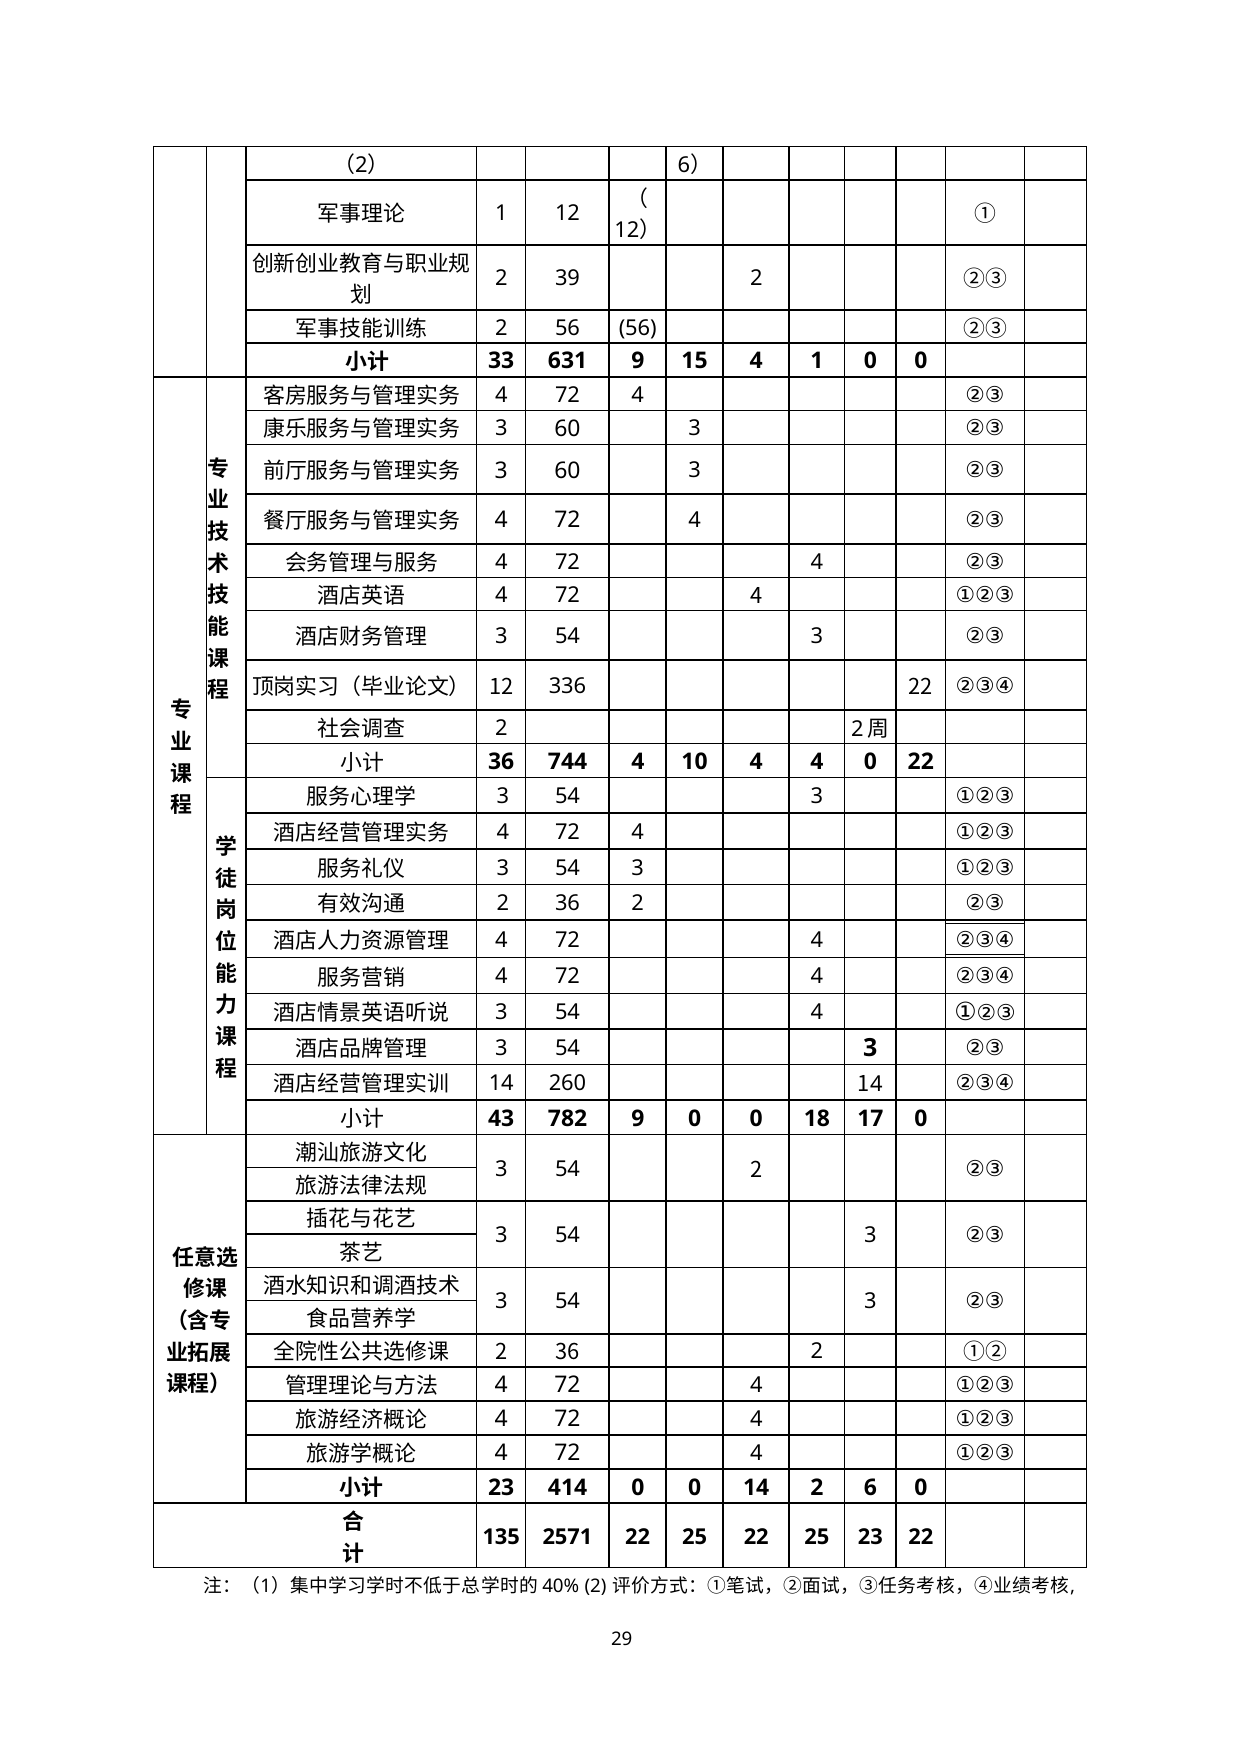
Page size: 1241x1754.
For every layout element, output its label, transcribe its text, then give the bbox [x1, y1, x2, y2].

table_cell [610, 1202, 665, 1266]
table_cell 25 [667, 1504, 722, 1567]
table_cell [610, 445, 665, 493]
table_cell [724, 850, 788, 883]
table_cell 酒水知识和调酒技术 [247, 1268, 476, 1299]
table_cell 54 [526, 1268, 608, 1333]
table_cell [845, 1402, 895, 1434]
table_cell [897, 147, 945, 179]
table_cell [790, 711, 844, 742]
table_cell 小计 [247, 1101, 476, 1133]
table_cell [1025, 445, 1086, 493]
table_cell [667, 850, 722, 883]
table_cell 54 [526, 1030, 608, 1064]
table_cell 2 [477, 711, 525, 742]
table_cell [526, 711, 608, 742]
table_cell [897, 778, 945, 812]
table_cell （6） [667, 147, 722, 179]
table_cell 15 [667, 344, 722, 376]
table_cell [1025, 1065, 1086, 1099]
table_cell [897, 958, 945, 992]
table_cell 2 [477, 1335, 525, 1366]
table_cell 18 [790, 1101, 844, 1133]
table_cell ①②③ [946, 578, 1024, 609]
table_cell 4 [790, 744, 844, 777]
table_cell [946, 711, 1024, 742]
table_cell 1 [477, 181, 525, 244]
table_cell [724, 378, 788, 409]
table_cell 学徒岗位能力课程 [207, 778, 245, 1133]
table_cell 72 [526, 1368, 608, 1400]
table_cell 3 [477, 850, 525, 883]
table_cell [790, 1402, 844, 1434]
table_cell 4 [477, 378, 525, 409]
table_cell 4 [724, 1368, 788, 1400]
table_cell [845, 445, 895, 493]
table_cell [610, 246, 665, 309]
table_cell [946, 1470, 1024, 1502]
table_cell 4 [790, 921, 844, 957]
table_cell [667, 994, 722, 1028]
table_cell 9 [610, 344, 665, 376]
table_cell 22 [897, 744, 945, 777]
table_cell 4 [790, 958, 844, 992]
table_cell 酒店经营管理实训 [247, 1065, 476, 1099]
table_cell [667, 1030, 722, 1064]
table_cell [845, 1335, 895, 1366]
table_cell 414 [526, 1470, 608, 1502]
table_cell 33 [477, 344, 525, 376]
table_cell [1025, 1504, 1086, 1567]
table_cell ①②③ [946, 814, 1024, 848]
table_cell 72 [526, 814, 608, 848]
table_cell 4 [667, 495, 722, 543]
table_cell [845, 495, 895, 543]
table_cell ①②③ [946, 850, 1024, 883]
table_cell [897, 1202, 945, 1266]
table_cell ①②③ [946, 778, 1024, 812]
table_cell [790, 147, 844, 179]
table_cell [1025, 611, 1086, 659]
table_cell [790, 1268, 844, 1333]
table_cell [724, 921, 788, 957]
table_cell 4 [477, 1402, 525, 1434]
table_cell [897, 921, 945, 957]
table_cell [724, 778, 788, 812]
table_cell [790, 850, 844, 883]
table_cell 插花与花艺 [247, 1202, 476, 1233]
table_cell [667, 1368, 722, 1400]
table_cell 小计 [247, 1470, 476, 1502]
table_cell [1025, 1030, 1086, 1064]
table_cell 25 [790, 1504, 844, 1567]
table_cell [610, 1368, 665, 1400]
table_cell (56) [610, 311, 665, 342]
table_cell 3 [477, 994, 525, 1028]
table_cell 军事技能训练 [247, 311, 476, 342]
table_cell [610, 958, 665, 992]
table_cell ② [946, 147, 1024, 179]
table_cell 72 [526, 378, 608, 409]
table_cell [946, 1504, 1024, 1567]
table_cell [610, 1436, 665, 1468]
table_cell 2 [790, 1470, 844, 1502]
table_cell [610, 1402, 665, 1434]
table_cell [1025, 181, 1086, 244]
table_cell 0 [897, 1470, 945, 1502]
table_cell 4 [610, 744, 665, 777]
table_cell 客房服务与管理实务 [247, 378, 476, 409]
table_cell 72 [526, 958, 608, 992]
table_cell [667, 885, 722, 919]
table_cell [1025, 921, 1086, 957]
table_cell 782 [526, 1101, 608, 1133]
table_cell [667, 921, 722, 957]
table_cell 大学生心理健康教育（2） [247, 147, 476, 179]
table_cell [724, 1335, 788, 1366]
table_cell 2周 [845, 711, 895, 742]
table_cell [724, 994, 788, 1028]
table_cell 2571 [526, 1504, 608, 1567]
table_cell 54 [526, 994, 608, 1028]
table_cell [946, 344, 1024, 376]
table_cell 3 [477, 611, 525, 659]
table_cell [845, 311, 895, 342]
table_cell [610, 1030, 665, 1064]
table_cell 4 [790, 545, 844, 576]
table_cell [845, 885, 895, 919]
table_cell [790, 1368, 844, 1400]
table_cell [897, 578, 945, 609]
table_cell 12 [477, 661, 525, 709]
table_cell 2 [724, 1135, 788, 1200]
table_cell [724, 181, 788, 244]
table_cell 60 [526, 445, 608, 493]
table_cell 军事理论 [247, 181, 476, 244]
table_cell 2 [477, 246, 525, 309]
table_cell 4 [724, 744, 788, 777]
table_cell [845, 958, 895, 992]
table_cell [790, 246, 844, 309]
table_cell [1025, 778, 1086, 812]
table_cell [724, 445, 788, 493]
table_cell [724, 885, 788, 919]
table_cell 22 [897, 1504, 945, 1567]
table_cell 135 [477, 1504, 525, 1567]
table_cell [667, 958, 722, 992]
table_cell [1025, 495, 1086, 543]
table_cell 4 [477, 921, 525, 957]
table_cell 36 [477, 744, 525, 777]
table_cell 6 [845, 1470, 895, 1502]
table_cell [1025, 885, 1086, 919]
table_cell [1025, 411, 1086, 443]
table_cell [946, 1101, 1024, 1133]
table_cell [897, 495, 945, 543]
table_cell 72 [526, 921, 608, 957]
table_cell 潮汕旅游文化 [247, 1135, 476, 1167]
table_cell [724, 661, 788, 709]
table_cell [790, 885, 844, 919]
table_cell [845, 814, 895, 848]
table_cell 有效沟通 [247, 885, 476, 919]
table_cell 4 [610, 814, 665, 848]
table_cell ②③ [946, 445, 1024, 493]
table_cell 0 [897, 344, 945, 376]
table_cell [790, 1135, 844, 1200]
table_cell [667, 181, 722, 244]
table_cell 4 [477, 1436, 525, 1468]
table_cell [724, 147, 788, 179]
table_cell 0 [667, 1101, 722, 1133]
table_cell [790, 311, 844, 342]
table_cell 全院性公共选修课 [247, 1335, 476, 1366]
table_cell [1025, 994, 1086, 1028]
table_cell 4 [724, 1436, 788, 1468]
table_cell 336 [526, 661, 608, 709]
table_cell 4 [724, 344, 788, 376]
table_cell 72 [526, 495, 608, 543]
table_cell [724, 311, 788, 342]
table_cell [610, 411, 665, 443]
table_cell 72 [526, 578, 608, 609]
table_cell [610, 921, 665, 957]
table_cell 3 [610, 850, 665, 883]
table_cell 22 [897, 661, 945, 709]
table_cell 专业 课程 [154, 378, 206, 1133]
table_cell 0 [724, 1101, 788, 1133]
table_cell [897, 1335, 945, 1366]
table_cell 54 [526, 1135, 608, 1200]
table_cell [897, 611, 945, 659]
table_cell [845, 147, 895, 179]
table_cell [845, 994, 895, 1028]
table_cell [1025, 850, 1086, 883]
table_cell [1025, 1101, 1086, 1133]
table_cell [845, 545, 895, 576]
table_cell 旅游经济概论 [247, 1402, 476, 1434]
table_cell [790, 661, 844, 709]
table_cell [790, 1202, 844, 1266]
table_cell 72 [526, 1436, 608, 1468]
table_cell 旅游法律法规 [247, 1168, 476, 1200]
table_cell [1025, 578, 1086, 609]
table_cell [790, 1030, 844, 1064]
table_cell 2 [724, 246, 788, 309]
table_cell [897, 378, 945, 409]
table_cell ① [946, 181, 1024, 244]
table_cell [845, 246, 895, 309]
table_cell 0 [667, 1470, 722, 1502]
table_cell [1025, 958, 1086, 992]
table_cell 0 [845, 344, 895, 376]
table_cell [1025, 1470, 1086, 1502]
table_cell [845, 661, 895, 709]
table_cell [1025, 311, 1086, 342]
table_cell [897, 814, 945, 848]
table_cell 餐厅服务与管理实务 [247, 495, 476, 543]
table_cell [610, 1065, 665, 1099]
table_cell [897, 181, 945, 244]
table_cell [897, 994, 945, 1028]
table_cell 3 [790, 611, 844, 659]
table_cell 3 [790, 778, 844, 812]
table_cell 2 [610, 885, 665, 919]
table_cell 合计 [154, 1504, 476, 1567]
table_cell ②③④ [946, 958, 1024, 992]
table_cell [1025, 1135, 1086, 1200]
table_cell [790, 814, 844, 848]
table_cell 4 [477, 1368, 525, 1400]
table_cell [897, 246, 945, 309]
table_cell ②③ [946, 545, 1024, 576]
table_cell [845, 611, 895, 659]
table_cell 54 [526, 611, 608, 659]
table_cell [724, 958, 788, 992]
table_cell 60 [526, 411, 608, 443]
table_cell 14 [477, 1065, 525, 1099]
table_cell 2 [790, 1335, 844, 1366]
table_cell [667, 1065, 722, 1099]
table_cell 72 [526, 545, 608, 576]
table_cell 服务心理学 [247, 778, 476, 812]
table_cell 54 [526, 850, 608, 883]
table_cell 社会调查 [247, 711, 476, 742]
table_cell 260 [526, 1065, 608, 1099]
table_cell ①②③ [946, 1368, 1024, 1400]
table_cell 酒店财务管理 [247, 611, 476, 659]
table_cell 会务管理与服务 [247, 545, 476, 576]
table_cell [897, 1436, 945, 1468]
table_cell 3 [477, 1268, 525, 1333]
table_cell 4 [724, 1402, 788, 1434]
table_cell 54 [526, 778, 608, 812]
table_cell [724, 1202, 788, 1266]
table_cell ②③ [946, 885, 1024, 919]
table_cell 0 [610, 1470, 665, 1502]
table_cell [610, 994, 665, 1028]
table_cell ②③ [946, 246, 1024, 309]
table_cell [897, 850, 945, 883]
table_cell ②③ [946, 311, 1024, 342]
table_cell [897, 445, 945, 493]
table_cell 14 [845, 1065, 895, 1099]
table_cell [897, 1268, 945, 1333]
table_cell [667, 1436, 722, 1468]
table_cell [1025, 1268, 1086, 1333]
table_cell 72 [526, 1402, 608, 1434]
table_cell 3 [845, 1030, 895, 1064]
table_cell 3 [845, 1268, 895, 1333]
table_cell [790, 578, 844, 609]
table_cell ②③ [946, 495, 1024, 543]
table_cell 22 [610, 1504, 665, 1567]
table_cell [790, 1436, 844, 1468]
table_cell ②③ [946, 611, 1024, 659]
table_cell [610, 661, 665, 709]
table_cell [724, 1030, 788, 1064]
table_cell [845, 578, 895, 609]
table_cell [667, 545, 722, 576]
table_cell [610, 495, 665, 543]
table_cell 3 [477, 1202, 525, 1266]
table_cell [790, 181, 844, 244]
table_cell [897, 1030, 945, 1064]
table_cell [610, 1335, 665, 1366]
table_cell [724, 495, 788, 543]
table_cell 服务营销 [247, 958, 476, 992]
table_cell 4 [477, 958, 525, 992]
table_cell [667, 578, 722, 609]
table_cell [1025, 545, 1086, 576]
table_cell 744 [526, 744, 608, 777]
table_cell [667, 1335, 722, 1366]
table_cell [897, 1402, 945, 1434]
table_cell [897, 885, 945, 919]
table_cell 管理理论与方法 [247, 1368, 476, 1400]
table_cell ①②③ [946, 1402, 1024, 1434]
table_cell [1025, 1335, 1086, 1366]
table_cell 4 [724, 578, 788, 609]
table_cell 14 [724, 1470, 788, 1502]
table_cell [667, 814, 722, 848]
table_cell [845, 411, 895, 443]
table_cell ②③ [946, 378, 1024, 409]
table_cell 4 [610, 378, 665, 409]
table_cell ②③④ [946, 661, 1024, 709]
table_cell [897, 311, 945, 342]
table_cell 小计 [247, 344, 476, 376]
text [203, 1568, 1075, 1601]
table_cell 0 [845, 744, 895, 777]
table_cell 39 [526, 246, 608, 309]
table_cell [667, 1202, 722, 1266]
table_cell 旅游学概论 [247, 1436, 476, 1468]
table_cell ①②③ [946, 1436, 1024, 1468]
table_cell 3 [667, 411, 722, 443]
table_cell [946, 744, 1024, 777]
table_cell 23 [477, 1470, 525, 1502]
table_cell 专业技术 技能 课程 [207, 378, 245, 777]
table_cell 创新创业教育与职业规划 [247, 246, 476, 309]
table_cell [946, 924, 1024, 954]
table_cell 2 [477, 885, 525, 919]
table_cell 43 [477, 1101, 525, 1133]
table_cell 3 [845, 1202, 895, 1266]
table_cell [897, 711, 945, 742]
table_cell [845, 1436, 895, 1468]
table_cell [1025, 744, 1086, 777]
table_cell 酒店品牌管理 [247, 1030, 476, 1064]
table_cell ②③ [946, 1030, 1024, 1064]
table_cell 36 [526, 1335, 608, 1366]
table_cell 康乐服务与管理实务 [247, 411, 476, 443]
table_cell [610, 1135, 665, 1200]
table_cell [845, 778, 895, 812]
table_cell 3 [477, 445, 525, 493]
table_cell 3 [667, 445, 722, 493]
table_cell [845, 181, 895, 244]
table_cell [610, 578, 665, 609]
table_cell [1025, 814, 1086, 848]
table_cell [1025, 147, 1086, 179]
table_cell [1025, 1368, 1086, 1400]
table_cell 任意选修课 （含专业拓展课程） [154, 1135, 245, 1502]
table_cell 10 [667, 744, 722, 777]
table_cell [897, 545, 945, 576]
table_cell 酒店经营管理实务 [247, 814, 476, 848]
table_cell 1 [790, 344, 844, 376]
table_cell [724, 1268, 788, 1333]
table_cell [1025, 1402, 1086, 1434]
table_cell [667, 1402, 722, 1434]
table_cell 3 [477, 778, 525, 812]
table_cell 9 [610, 1101, 665, 1133]
table_cell 酒店人力资源管理 [247, 921, 476, 957]
table_cell ②③ [946, 1135, 1024, 1200]
table_cell 顶岗实习（毕业论文） [247, 661, 476, 709]
table_cell ①②③ [946, 994, 1024, 1028]
table_cell [845, 1135, 895, 1200]
table_cell 4 [477, 545, 525, 576]
table_cell [724, 1065, 788, 1099]
table_cell [897, 1368, 945, 1400]
table_cell [845, 921, 895, 957]
table_cell 4 [790, 994, 844, 1028]
table_cell [790, 411, 844, 443]
table_cell 631 [526, 344, 608, 376]
table_cell [667, 711, 722, 742]
table_cell 2 [477, 311, 525, 342]
table_cell 3 [477, 1135, 525, 1200]
table_cell [790, 1065, 844, 1099]
table_cell [667, 246, 722, 309]
table_cell 17 [845, 1101, 895, 1133]
table_cell [667, 1268, 722, 1333]
table_cell [1025, 1202, 1086, 1266]
table_cell [724, 711, 788, 742]
table_cell 酒店英语 [247, 578, 476, 609]
table_cell [667, 1135, 722, 1200]
table_cell [897, 411, 945, 443]
table_cell 4 [477, 578, 525, 609]
table_cell [790, 445, 844, 493]
table_cell [845, 1368, 895, 1400]
table_cell [667, 311, 722, 342]
table_cell 小计 [247, 744, 476, 777]
table_cell [610, 147, 665, 179]
table_cell [1025, 661, 1086, 709]
table_cell [897, 1065, 945, 1099]
table_cell 12 [526, 181, 608, 244]
table_cell 茶艺 [247, 1235, 476, 1266]
table_cell [845, 850, 895, 883]
table_cell [667, 611, 722, 659]
table_cell 3 [477, 411, 525, 443]
table_cell [724, 814, 788, 848]
table_cell [610, 711, 665, 742]
table_cell ①② [946, 1335, 1024, 1366]
table_cell [724, 411, 788, 443]
table_cell 36 [526, 885, 608, 919]
table_cell [897, 1135, 945, 1200]
table_cell 食品营养学 [247, 1301, 476, 1333]
table_cell 服务礼仪 [247, 850, 476, 883]
table_cell [610, 611, 665, 659]
table_cell [724, 545, 788, 576]
table_cell [667, 378, 722, 409]
table_cell [1025, 1436, 1086, 1468]
table_cell ②③ [946, 1202, 1024, 1266]
table_cell [610, 778, 665, 812]
table_cell ②③ [946, 1268, 1024, 1333]
table_cell [1025, 378, 1086, 409]
table_cell [790, 378, 844, 409]
table_cell [1025, 711, 1086, 742]
table_cell [610, 1268, 665, 1333]
table_cell 0 [897, 1101, 945, 1133]
table_cell [845, 378, 895, 409]
table_cell ②③ [946, 411, 1024, 443]
table_cell 4 [477, 495, 525, 543]
table_cell [667, 778, 722, 812]
table_cell [1025, 246, 1086, 309]
table_cell 酒店情景英语听说 [247, 994, 476, 1028]
table_cell 前厅服务与管理实务 [247, 445, 476, 493]
table_cell ②③④ [946, 1065, 1024, 1099]
table_cell [724, 611, 788, 659]
table_cell [790, 495, 844, 543]
table_cell [667, 661, 722, 709]
table_cell 56 [526, 311, 608, 342]
table_cell 3 [477, 1030, 525, 1064]
table_cell [1025, 344, 1086, 376]
table_cell 22 [724, 1504, 788, 1567]
table_cell [610, 545, 665, 576]
table_cell （12） [610, 181, 665, 244]
table_cell 54 [526, 1202, 608, 1266]
table_cell 23 [845, 1504, 895, 1567]
table_cell 4 [477, 814, 525, 848]
